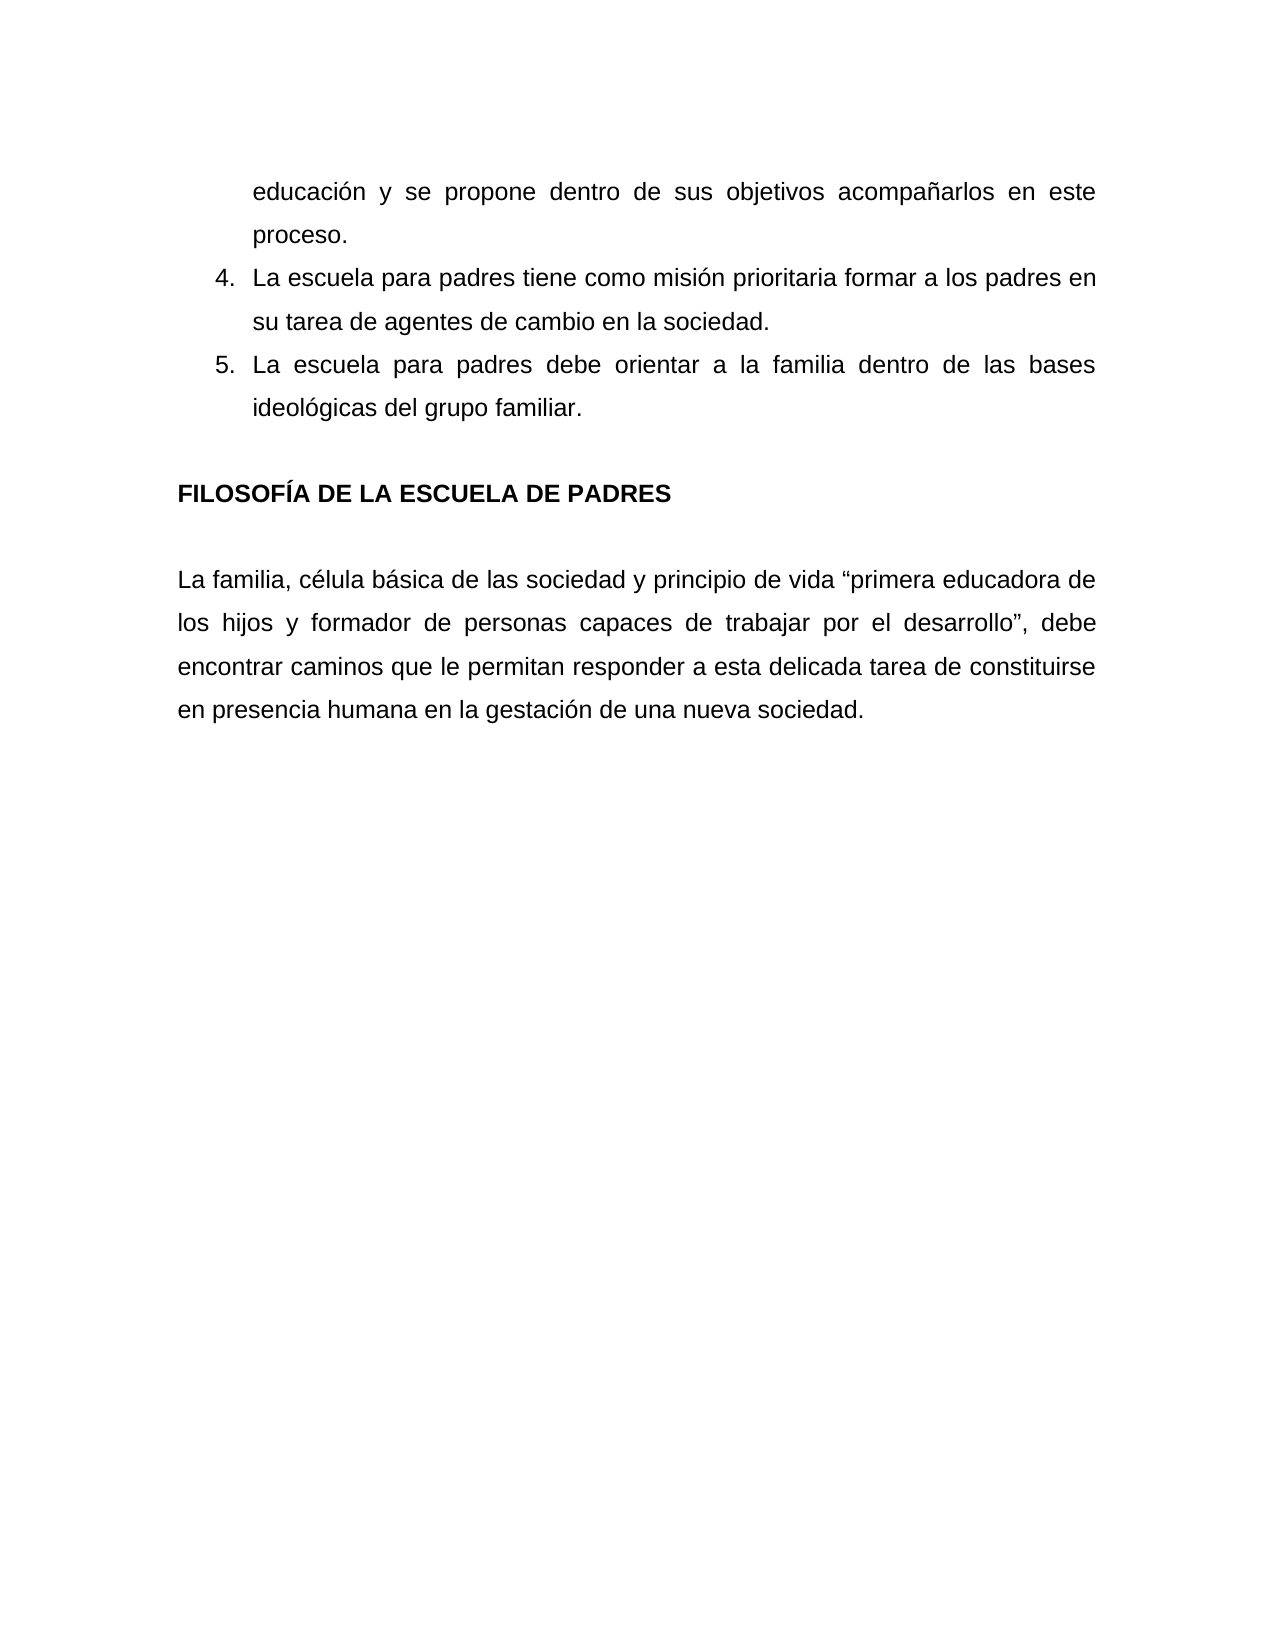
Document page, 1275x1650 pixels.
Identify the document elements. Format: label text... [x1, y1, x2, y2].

text FILOSOFÍA DE LA ESCUELA DE PADRES [177, 479, 1098, 508]
list La escuela para padres debe orientar a la familia dentro de las bases ideológicas del grupo familiar. [215, 350, 1098, 422]
text La familia, célula básica de las sociedad y principio de vida “primera educadora de los hijos y formador de personas capaces de trabajar por el desarrollo”, debe encontrar caminos que le permitan responder a esta delicada tarea de constituirse en presencia humana en la gestación de una nueva sociedad. [177, 565, 1098, 723]
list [215, 177, 1098, 249]
list La escuela para padres tiene como misión prioritaria formar a los padres en su tarea de agentes de cambio en la sociedad. [215, 263, 1098, 335]
